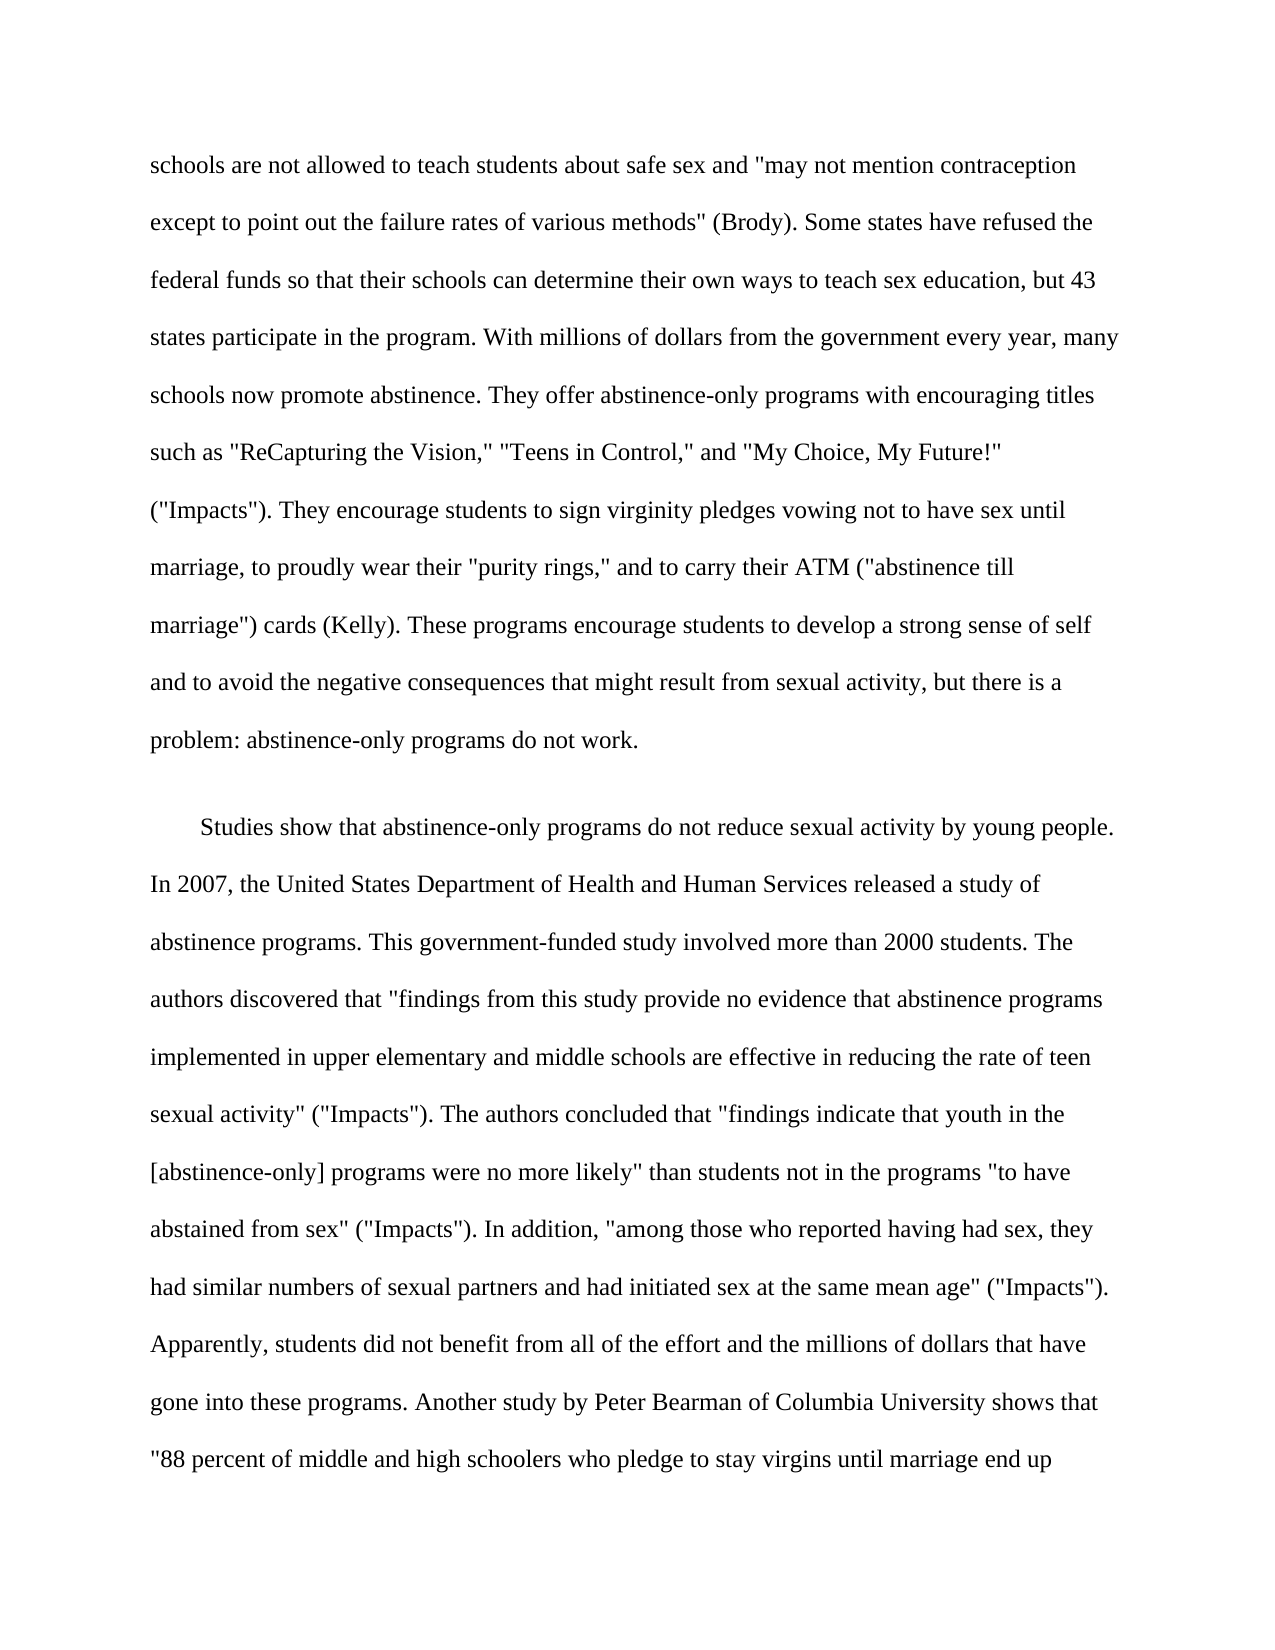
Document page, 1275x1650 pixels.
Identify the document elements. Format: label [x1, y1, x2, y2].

text [150, 150, 1125, 754]
text [150, 812, 1125, 1473]
